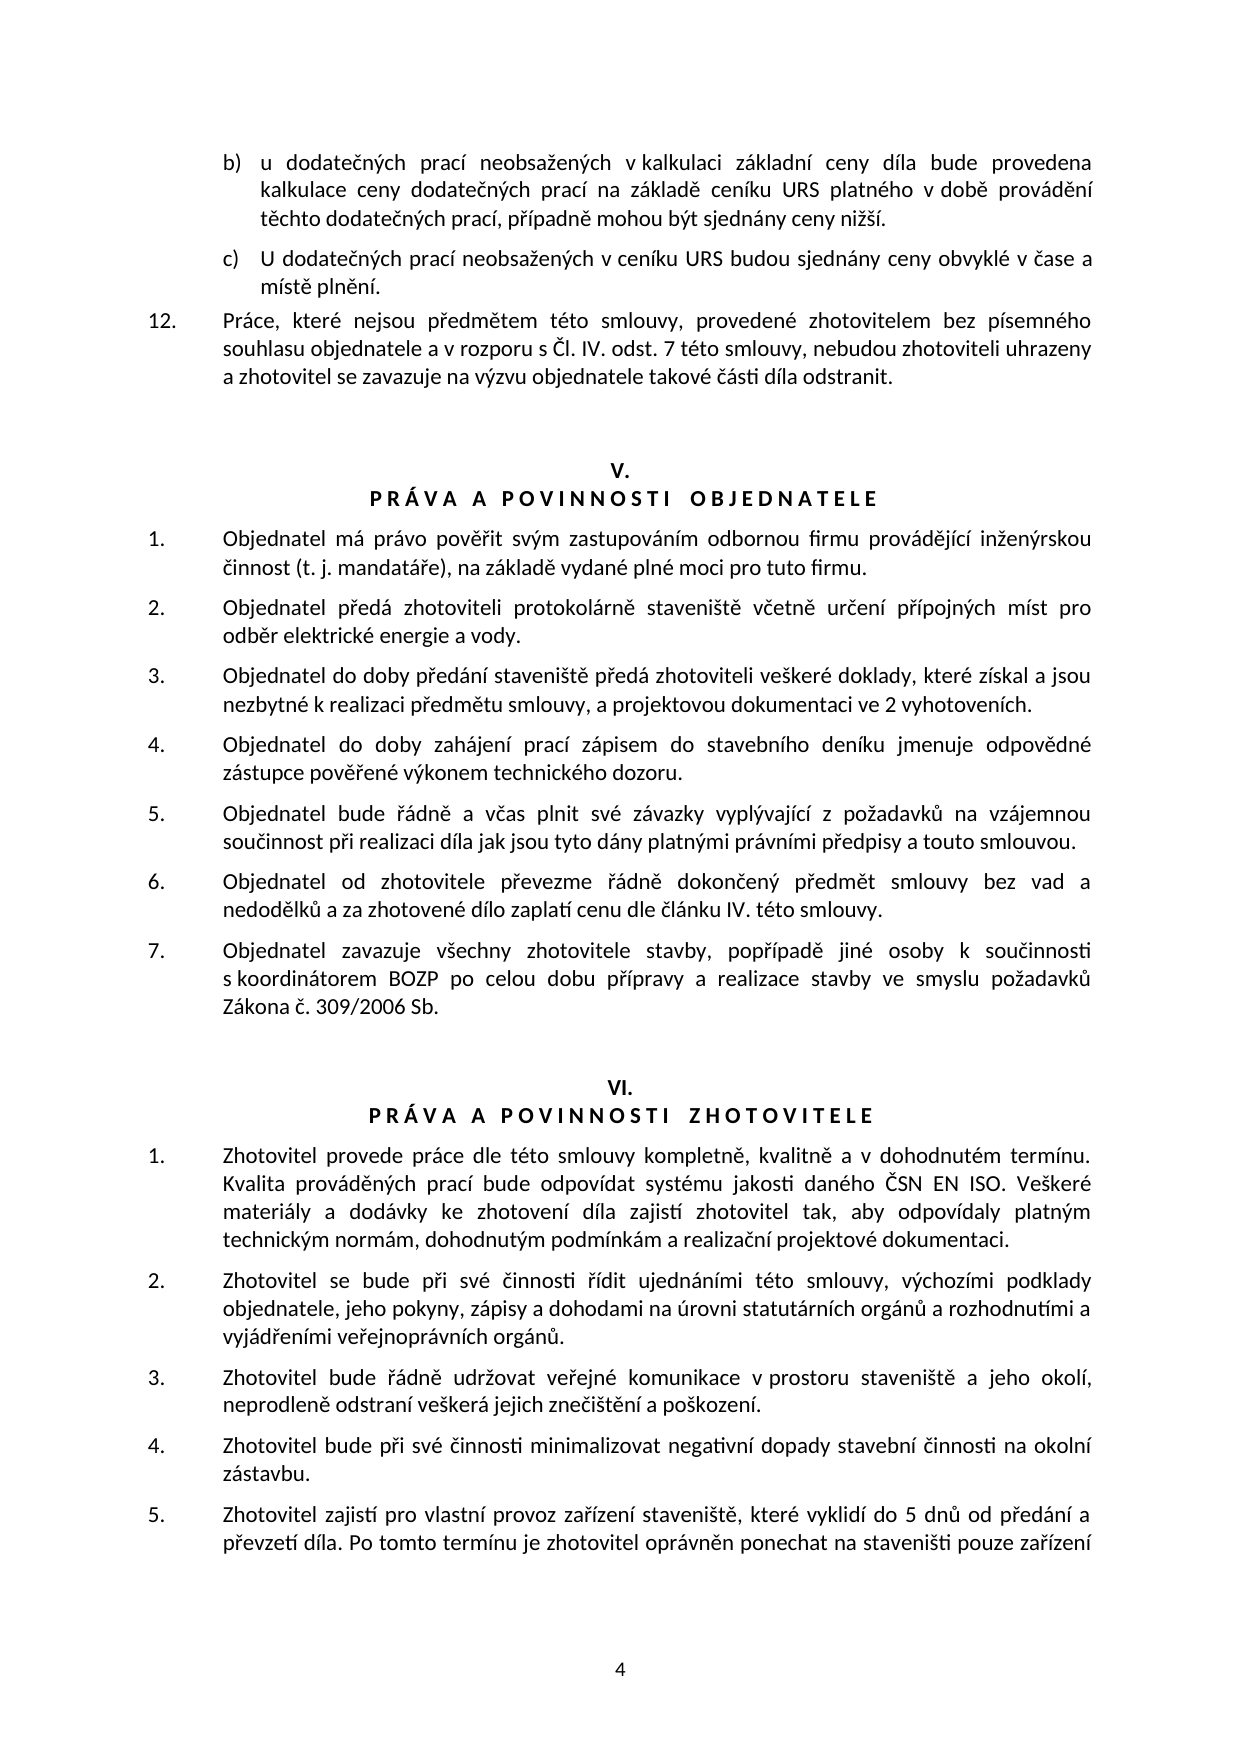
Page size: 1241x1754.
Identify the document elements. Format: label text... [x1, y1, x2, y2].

list 3. Objednatel do doby předání staveniště předá zhotoviteli veškeré doklady, které získal a jsou nezbytné k realizaci předmětu smlouvy, a projektovou dokumentaci ve 2 vyhotoveních. [148, 662, 1093, 718]
list 5. Objednatel bude řádně a včas plnit své závazky vyplývající z požadavků na vzájemnou součinnost při realizaci díla jak jsou tyto dány platnými právními předpisy a touto smlouvou. [148, 799, 1093, 855]
list V. [148, 456, 1093, 484]
list 2. Zhotovitel se bude při své činnosti řídit ujednáními této smlouvy, výchozími podklady objednatele, jeho pokyny, zápisy a dohodami na úrovni statutárních orgánů a rozhodnutími a vyjádřeními veřejnoprávních orgánů. [148, 1266, 1093, 1350]
list 3. Zhotovitel bude řádně udržovat veřejné komunikace v prostoru staveniště a jeho okolí, neprodleně odstraní veškerá jejich znečištění a poškození. [148, 1363, 1093, 1419]
list 1. Objednatel má právo pověřit svým zastupováním odbornou firmu provádějící inženýrskou činnost (t. j. mandatáře), na základě vydané plné moci pro tuto firmu. [148, 524, 1093, 581]
list VI. [148, 1073, 1093, 1101]
list P R Á V A A P O V I N N O S T I O B J E D N A T E L E [148, 484, 1093, 512]
list 2. Objednatel předá zhotoviteli protokolárně staveniště včetně určení přípojných míst pro odběr elektrické energie a vody. [148, 593, 1093, 649]
list 6. Objednatel od zhotovitele převezme řádně dokončený předmět smlouvy bez vad a nedodělků a za zhotovené dílo zaplatí cenu dle článku IV. této smlouvy. [148, 867, 1093, 923]
list 1. Zhotovitel provede práce dle této smlouvy kompletně, kvalitně a v dohodnutém termínu. Kvalita prováděných prací bude odpovídat systému jakosti daného ČSN EN ISO. Veškeré materiály a dodávky ke zhotovení díla zajistí zhotovitel tak, aby odpovídaly platným technickým normám, dohodnutým podmínkám a realizační projektové dokumentaci. [148, 1141, 1093, 1253]
list 4. Zhotovitel bude při své činnosti minimalizovat negativní dopady stavební činnosti na okolní zástavbu. [148, 1431, 1093, 1487]
list Práce, které nejsou předmětem této smlouvy, provedené zhotovitelem bez písemného souhlasu objednatele a v rozporu s Čl. IV. odst. 7 této smlouvy, nebudou zhotoviteli uhrazeny a zhotovitel se zavazuje na výzvu objednatele takové části díla odstranit. [148, 306, 1093, 391]
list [148, 1500, 1093, 1556]
list U dodatečných prací neobsažených v ceníku URS budou sjednány ceny obvyklé v čase a místě plnění. [223, 244, 1093, 300]
list u dodatečných prací neobsažených v kalkulaci základní ceny díla bude provedena kalkulace ceny dodatečných prací na základě ceníku URS platného v době provádění těchto dodatečných prací, případně mohou být sjednány ceny nižší. [223, 148, 1093, 232]
list 4. Objednatel do doby zahájení prací zápisem do stavebního deníku jmenuje odpovědné zástupce pověřené výkonem technického dozoru. [148, 730, 1093, 786]
list 7. Objednatel zavazuje všechny zhotovitele stavby, popřípadě jiné osoby k součinnosti s koordinátorem BOZP po celou dobu přípravy a realizace stavby ve smyslu požadavků Zákona č. 309/2006 Sb. [148, 936, 1093, 1020]
list P R Á V A A P O V I N N O S T I Z H O T O V I T E L E [148, 1101, 1093, 1129]
